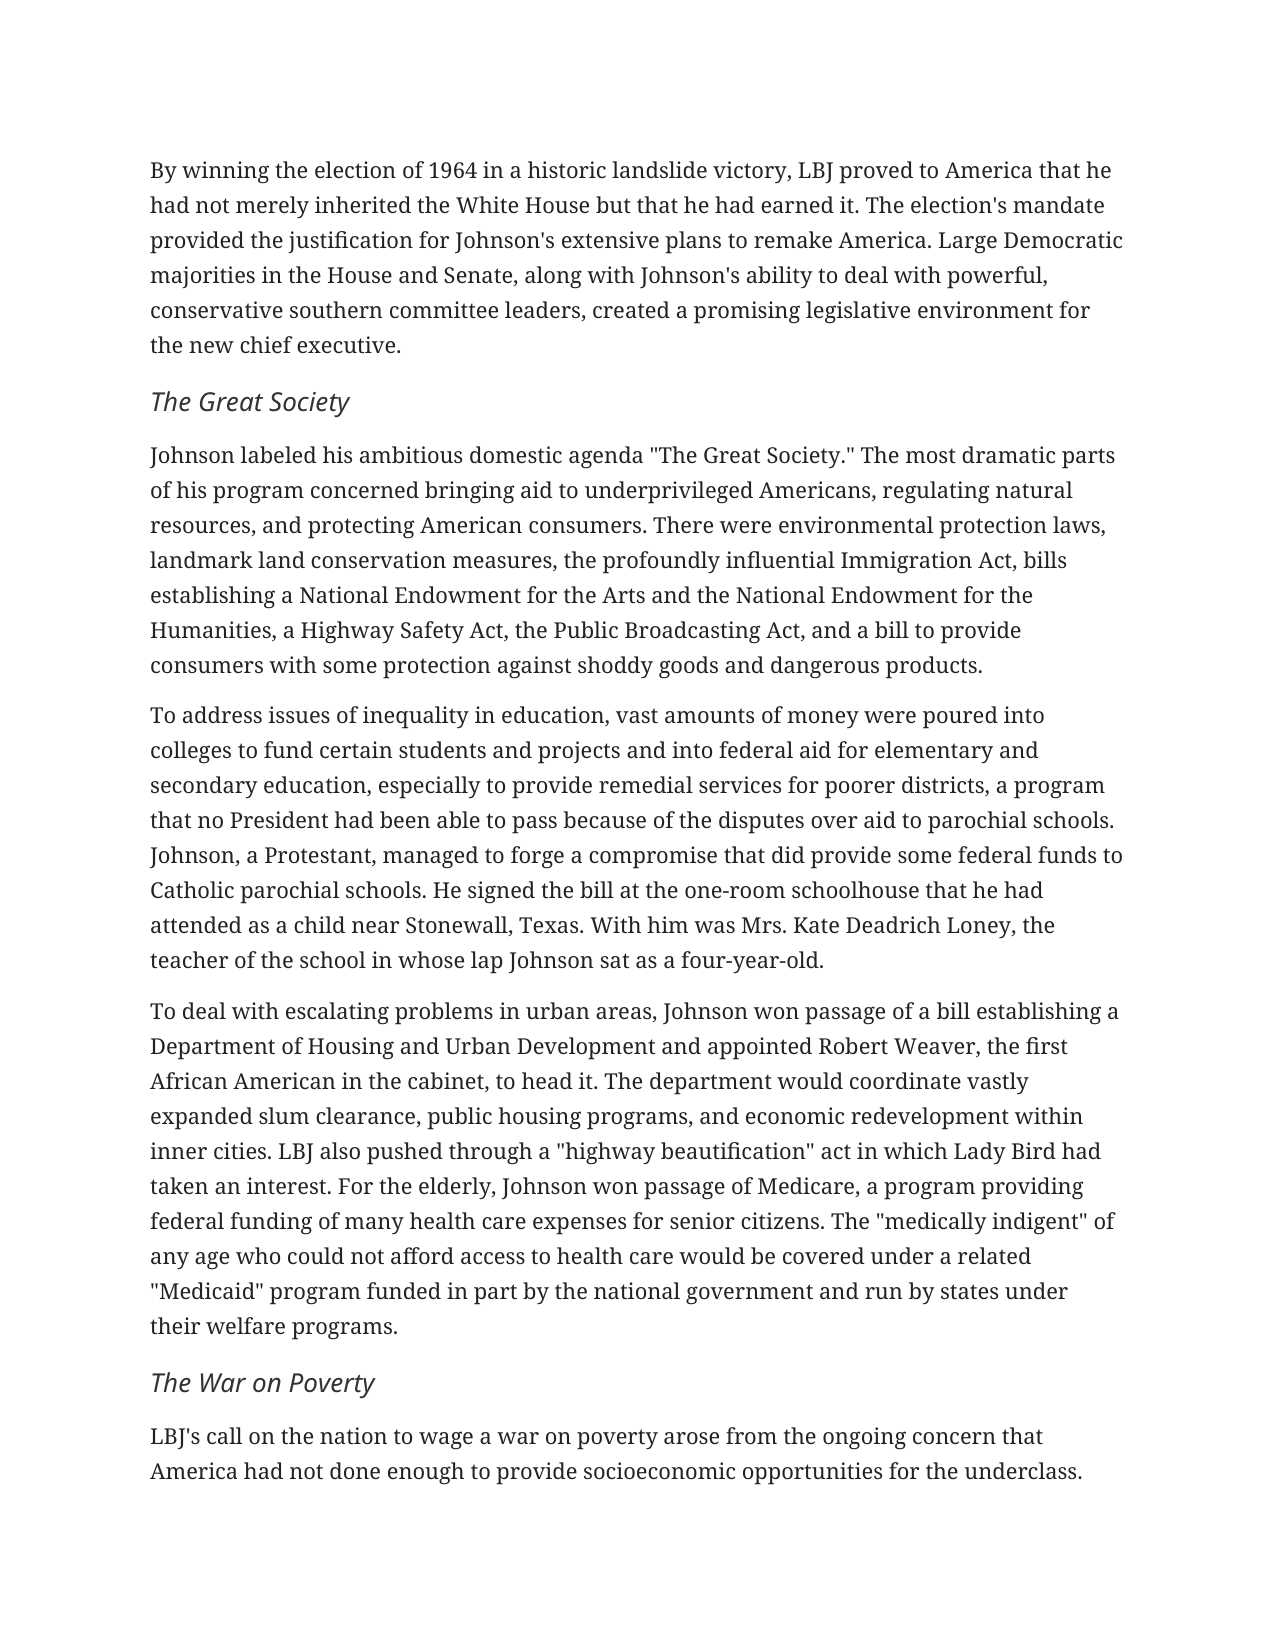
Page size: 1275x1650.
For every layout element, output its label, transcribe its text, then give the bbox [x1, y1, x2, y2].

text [150, 1415, 1125, 1485]
subtitle The War on Poverty [150, 1364, 1125, 1400]
subtitle The Great Society [150, 383, 1125, 419]
text By winning the election of 1964 in a historic landslide victory, LBJ proved to America that he had not merely inherited the White House but that he had earned it. The election's mandate provided the justification for Johnson's extensive plans to remake America. Large Democratic majorities in the House and Senate, along with Johnson's ability to deal with powerful, conservative southern committee leaders, created a promising legislative environment for the new chief executive. [150, 150, 1125, 360]
text To address issues of inequality in education, vast amounts of money were poured into colleges to fund certain students and projects and into federal aid for elementary and secondary education, especially to provide remedial services for poorer districts, a program that no President had been able to pass because of the disputes over aid to parochial schools. Johnson, a Protestant, managed to forge a compromise that did provide some federal funds to Catholic parochial schools. He signed the bill at the one-room schoolhouse that he had attended as a child near Stonewall, Texas. With him was Mrs. Kate Deadrich Loney, the teacher of the school in whose lap Johnson sat as a four-year-old. [150, 695, 1125, 975]
text To deal with escalating problems in urban areas, Johnson won passage of a bill establishing a Department of Housing and Urban Development and appointed Robert Weaver, the first African American in the cabinet, to head it. The department would coordinate vastly expanded slum clearance, public housing programs, and economic redevelopment within inner cities. LBJ also pushed through a "highway beautification" act in which Lady Bird had taken an interest. For the elderly, Johnson won passage of Medicare, a program providing federal funding of many health care expenses for senior citizens. The "medically indigent" of any age who could not afford access to health care would be covered under a related "Medicaid" program funded in part by the national government and run by states under their welfare programs. [150, 991, 1125, 1341]
text Johnson labeled his ambitious domestic agenda "The Great Society." The most dramatic parts of his program concerned bringing aid to underprivileged Americans, regulating natural resources, and protecting American consumers. There were environmental protection laws, landmark land conservation measures, the profoundly influential Immigration Act, bills establishing a National Endowment for the Arts and the National Endowment for the Humanities, a Highway Safety Act, the Public Broadcasting Act, and a bill to provide consumers with some protection against shoddy goods and dangerous products. [150, 434, 1125, 679]
